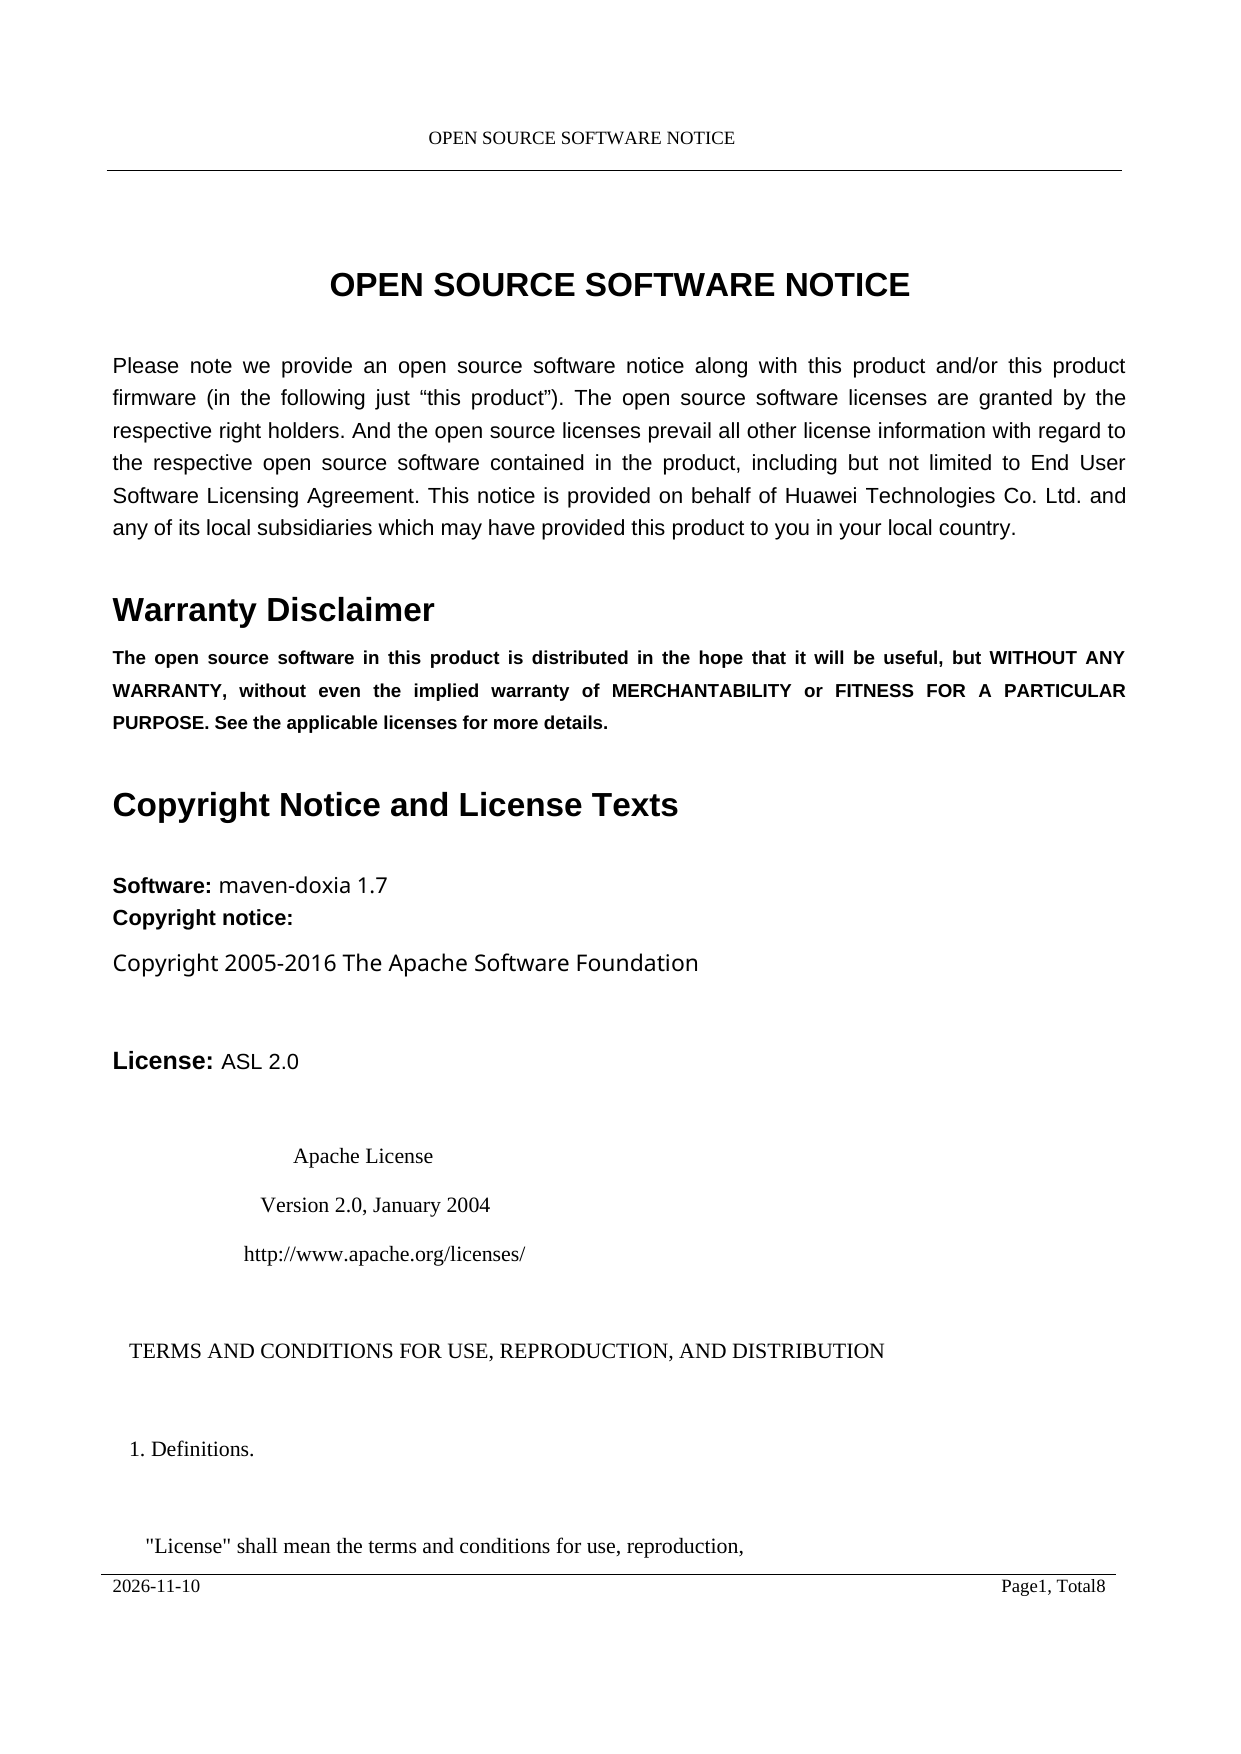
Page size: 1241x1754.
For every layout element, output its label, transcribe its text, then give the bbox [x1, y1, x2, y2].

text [112, 1091, 1128, 1562]
text Copyright 2005-2016 The Apache Software Foundation [112, 947, 1128, 1028]
text Copyright notice: [112, 901, 1128, 934]
text The open source software in this product is distributed in the hope that it will be useful, but WITHOUT ANY WARRANTY, without even the implied warranty of MERCHANTABILITY or FITNESS FOR A PARTICULAR PURPOSE. See the applicable licenses for more details. [112, 641, 1128, 739]
text Warranty Disclaimer [112, 576, 1128, 641]
text License: ASL 2.0 [112, 1044, 1128, 1077]
text Software: maven-doxia 1.7 [112, 869, 1128, 901]
text OPEN SOURCE SOFTWARE NOTICE [112, 251, 1128, 316]
text Copyright Notice and License Texts [112, 771, 1128, 836]
text Please note we provide an open source software notice along with this product and/or this product firmware (in the following just “this product”). The open source software licenses are granted by the respective right holders. And the open source licenses prevail all other license information with regard to the respective open source software contained in the product, including but not limited to End User Software Licensing Agreement. This notice is provided on behalf of Huawei Technologies Co. Ltd. and any of its local subsidiaries which may have provided this product to you in your local country. [112, 349, 1128, 544]
